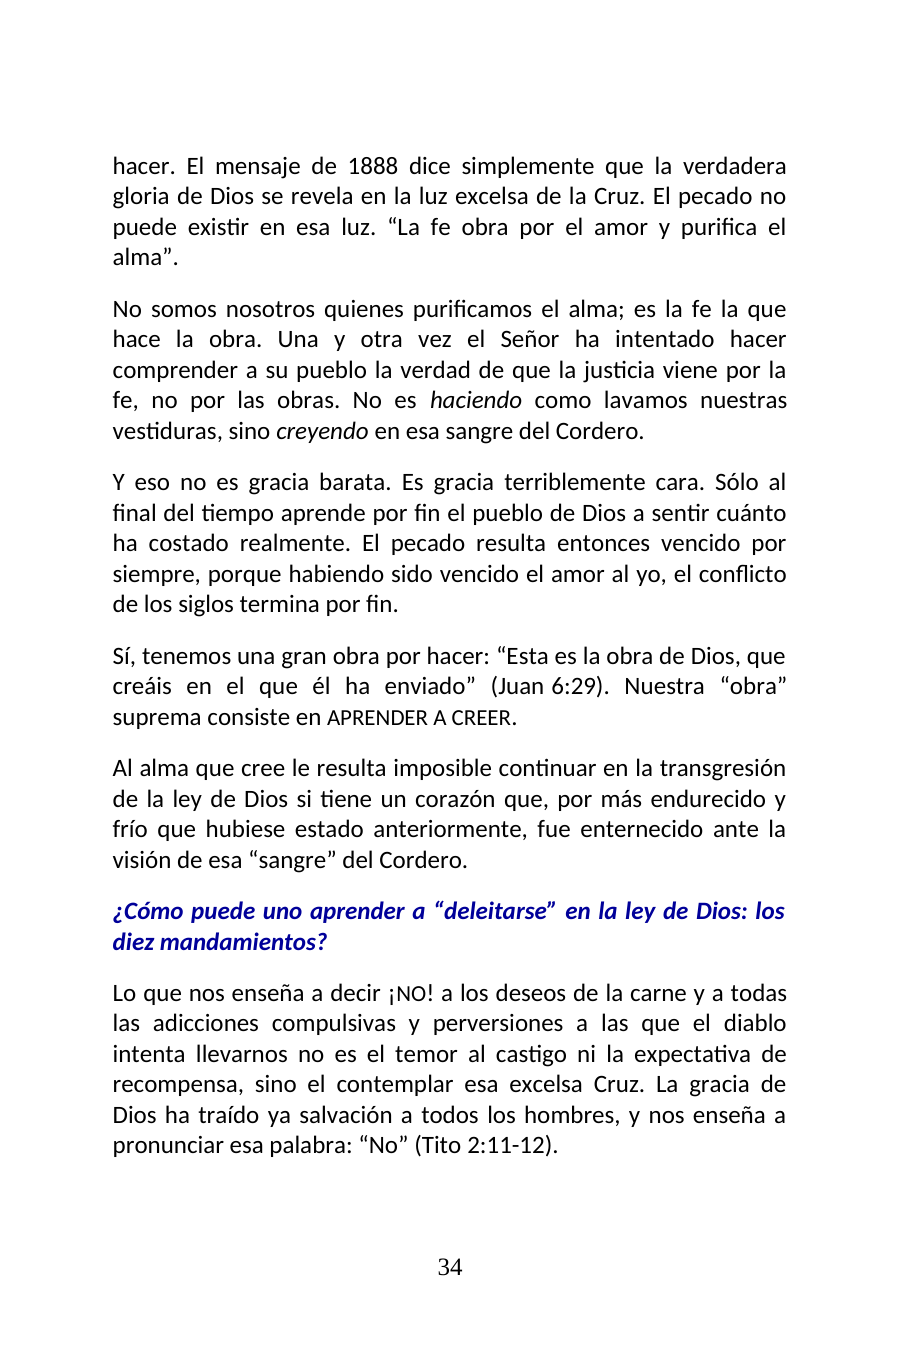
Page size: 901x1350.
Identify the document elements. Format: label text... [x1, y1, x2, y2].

text Y eso no es gracia barata. Es gracia terriblemente cara. Sólo al final del tiempo aprende por fin el pueblo de Dios a sentir cuánto ha costado realmente. El pecado resulta entonces vencido por siempre, porque habiendo sido vencido el amor al yo, el conflicto de los siglos termina por fin. [112, 466, 788, 619]
text Al alma que cree le resulta imposible continuar en la transgresión de la ley de Dios si tiene un corazón que, por más endurecido y frío que hubiese estado anteriormente, fue enternecido ante la visión de esa “sangre” del Cordero. [112, 752, 788, 874]
text Sí, tenemos una gran obra por hacer: “Esta es la obra de Dios, que creáis en el que él ha enviado” (Juan 6:29). Nuestra “obra” suprema consiste en APRENDER A CREER. [112, 640, 788, 731]
text No somos nosotros quienes purificamos el alma; es la fe la que hace la obra. Una y otra vez el Señor ha intentado hacer comprender a su pueblo la verdad de que la justicia viene por la fe, no por las obras. No es haciendo como lavamos nuestras vestiduras, sino creyendo en esa sangre del Cordero. [112, 293, 788, 446]
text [112, 150, 788, 272]
text Lo que nos enseña a decir ¡NO! a los deseos de la carne y a todas las adicciones compulsivas y perversiones a las que el diablo intenta llevarnos no es el temor al castigo ni la expectativa de recompensa, sino el contemplar esa excelsa Cruz. La gracia de Dios ha traído ya salvación a todos los hombres, y nos enseña a pronunciar esa palabra: “No” (Tito 2:11-12). [112, 977, 788, 1160]
text ¿Cómo puede uno aprender a “deleitarse” en la ley de Dios: los diez mandamientos? [112, 895, 788, 956]
